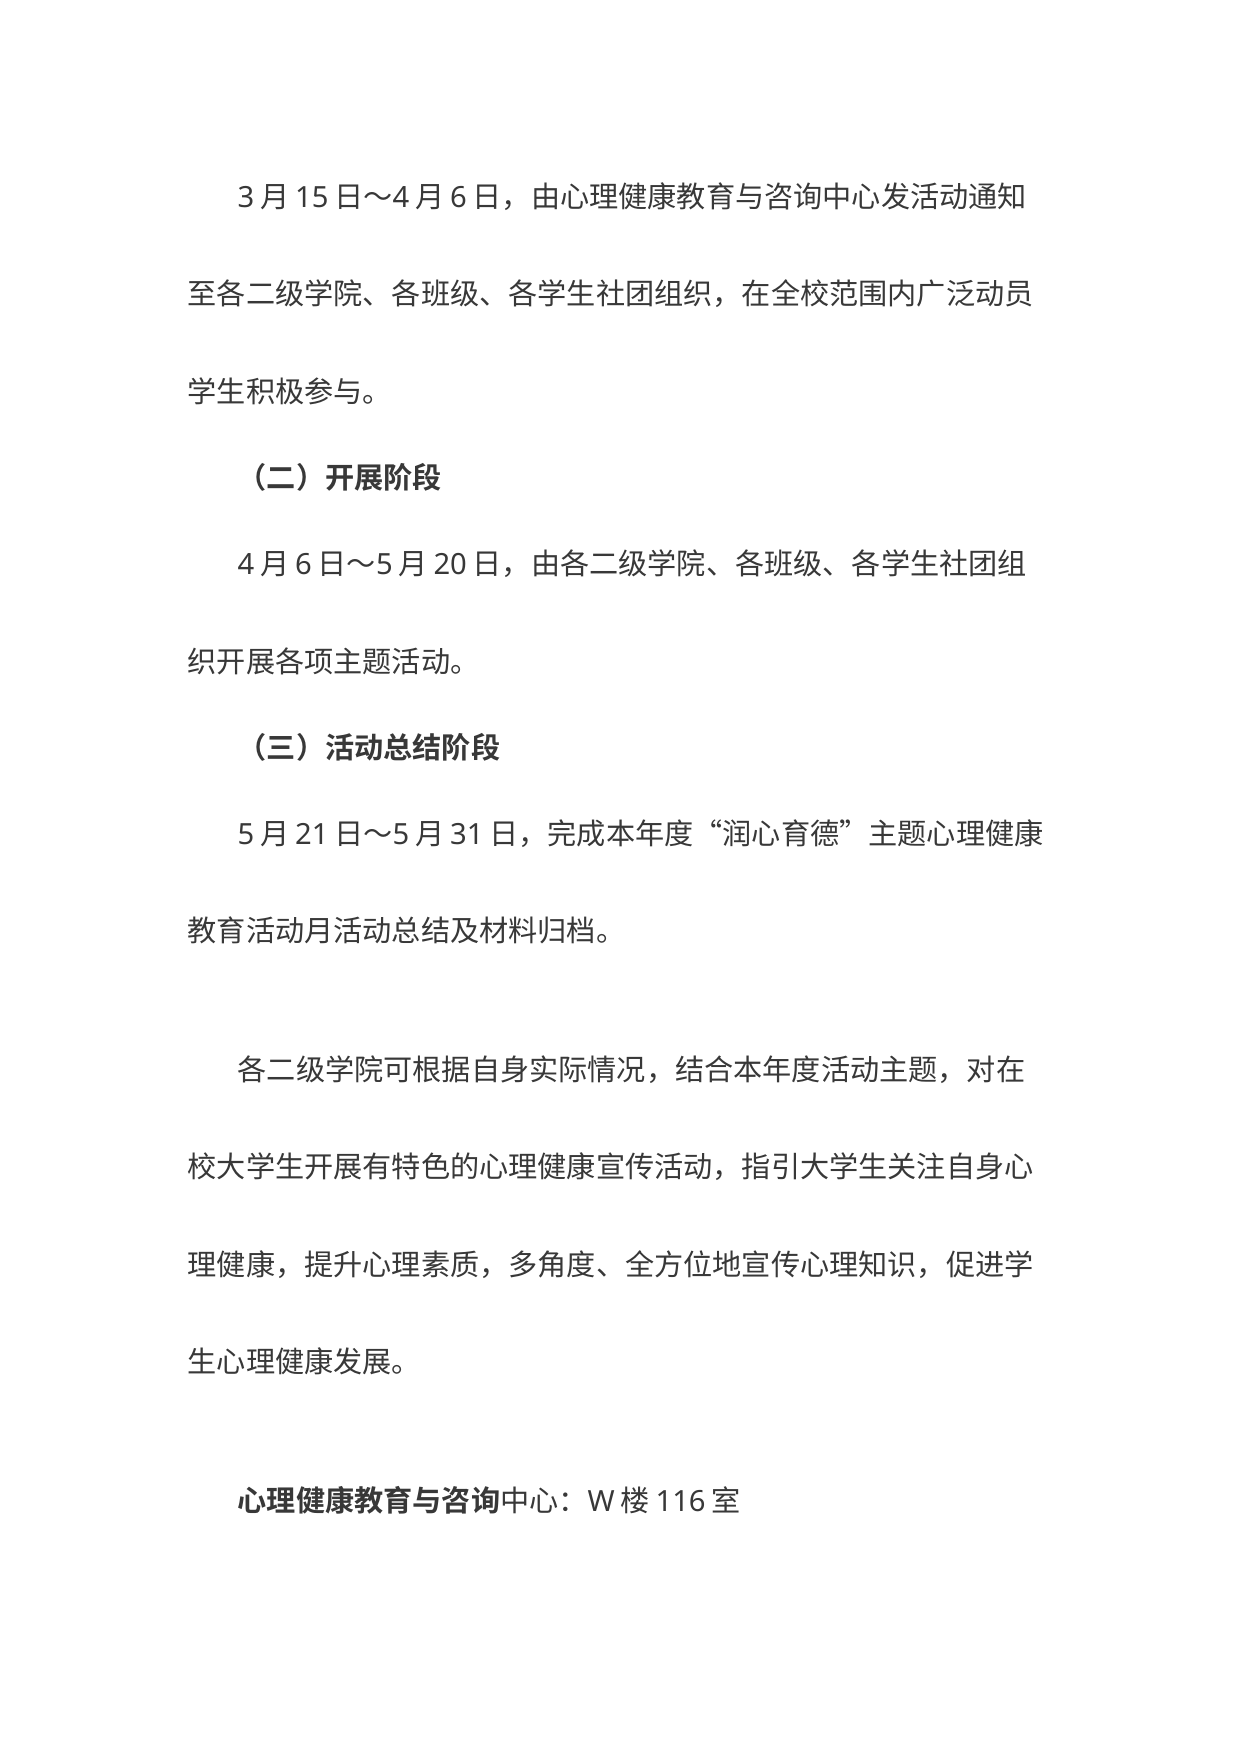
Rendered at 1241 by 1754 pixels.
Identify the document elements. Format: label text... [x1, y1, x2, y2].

text 5月21日～5月31日，完成本年度“润心育德”主题心理健康教育活动月活动总结及材料归档。 [187, 799, 1053, 962]
text 4月6日～5月20日，由各二级学院、各班级、各学生社团组织开展各项主题活动。 [187, 529, 1053, 692]
text （二）开展阶段 [187, 443, 1053, 508]
text （三）活动总结阶段 [187, 713, 1053, 778]
text 各二级学院可根据自身实际情况，结合本年度活动主题，对在校大学生开展有特色的心理健康宣传活动，指引大学生关注自身心理健康，提升心理素质，多角度、全方位地宣传心理知识，促进学生心理健康发展。 [187, 1035, 1053, 1392]
text 3月15日～4月6日，由心理健康教育与咨询中心发活动通知至各二级学院、各班级、各学生社团组织，在全校范围内广泛动员学生积极参与。 [187, 162, 1053, 422]
text 心理健康教育与咨询中心：W楼116室 [187, 1466, 1053, 1531]
